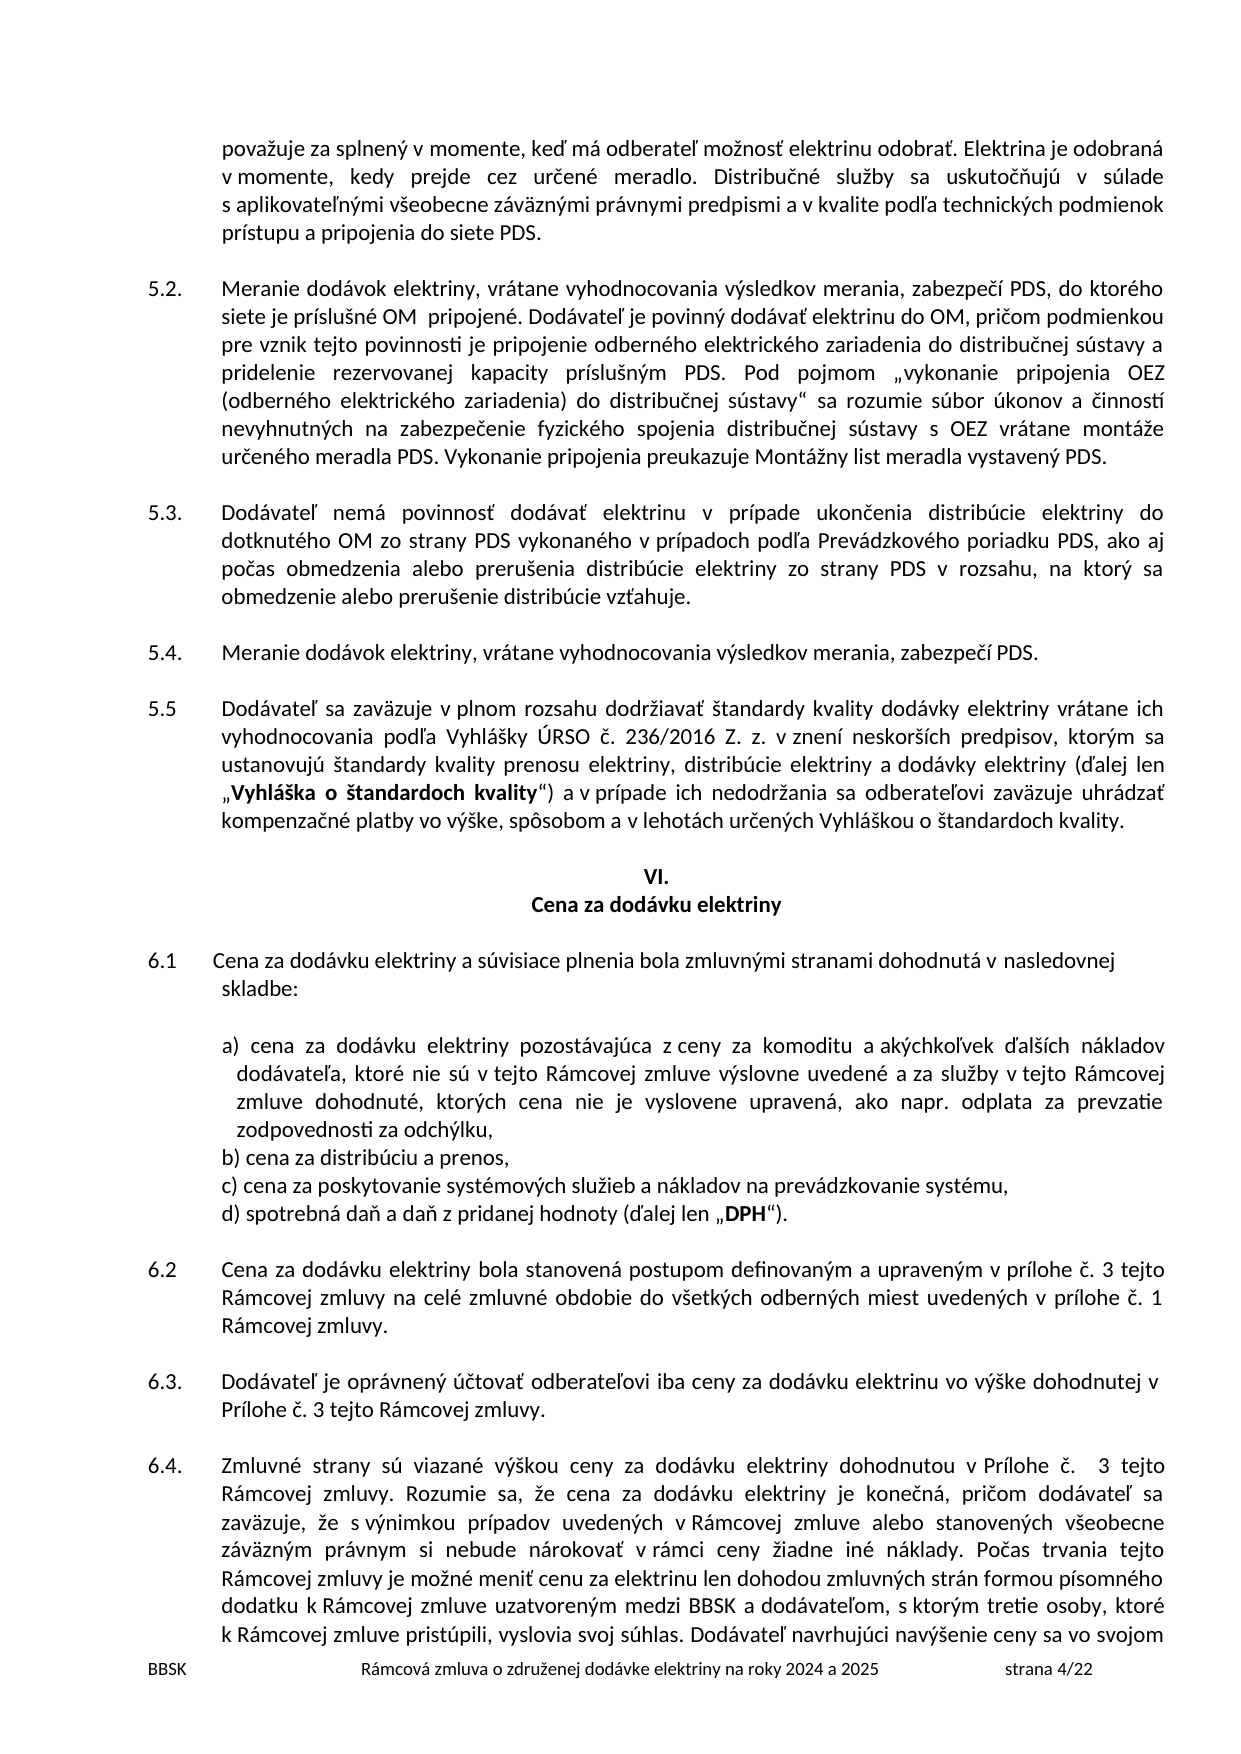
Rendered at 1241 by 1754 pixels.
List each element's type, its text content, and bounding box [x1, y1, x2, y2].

text a) cena za dodávku elektriny pozostávajúca z ceny za komoditu a akýchkoľvek ďalších nákladov dodávateľa, ktoré nie sú v tejto Rámcovej zmluve výslovne uvedené a za služby v tejto Rámcovej zmluve dohodnuté, ktorých cena nie je vyslovene upravená, ako napr. odplata za prevzatie zodpovednosti za odchýlku, [222, 1031, 1165, 1143]
text b) cena za distribúciu a prenos, [148, 1143, 1165, 1171]
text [148, 1452, 1165, 1648]
text VI. [148, 862, 1165, 890]
text Cena za dodávku elektriny [148, 890, 1165, 918]
text 6.2 Cena za dodávku elektriny bola stanovená postupom definovaným a upraveným v prílohe č. 3 tejto Rámcovej zmluvy na celé zmluvné obdobie do všetkých odberných miest uvedených v prílohe č. 1 Rámcovej zmluvy. [148, 1255, 1165, 1339]
text 5.3. Dodávateľ nemá povinnosť dodávať elektrinu v prípade ukončenia distribúcie elektriny do dotknutého OM zo strany PDS vykonaného v prípadoch podľa Prevádzkového poriadku PDS, ako aj počas obmedzenia alebo prerušenia distribúcie elektriny zo strany PDS v rozsahu, na ktorý sa obmedzenie alebo prerušenie distribúcie vzťahuje. [148, 498, 1165, 610]
text 6.1 Cena za dodávku elektriny a súvisiace plnenia bola zmluvnými stranami dohodnutá v nasledovnej [148, 946, 1165, 974]
text skladbe: [221, 974, 1165, 1002]
text 5.5 Dodávateľ sa zaväzuje v plnom rozsahu dodržiavať štandardy kvality dodávky elektriny vrátane ich vyhodnocovania podľa Vyhlášky ÚRSO č. 236/2016 Z. z. v znení neskorších predpisov, ktorým sa ustanovujú štandardy kvality prenosu elektriny, distribúcie elektriny a dodávky elektriny (ďalej len „Vyhláška o štandardoch kvality“) a v prípade ich nedodržania sa odberateľovi zaväzuje uhrádzať kompenzačné platby vo výške, spôsobom a v lehotách určených Vyhláškou o štandardoch kvality. [148, 694, 1165, 834]
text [148, 134, 1165, 246]
text d) spotrebná daň a daň z pridanej hodnoty (ďalej len „DPH“). [148, 1199, 1165, 1227]
text 5.4. Meranie dodávok elektriny, vrátane vyhodnocovania výsledkov merania, zabezpečí PDS. [148, 638, 1165, 666]
text 6.3. Dodávateľ je oprávnený účtovať odberateľovi iba ceny za dodávku elektrinu vo výške dohodnutej v Prílohe č. 3 tejto Rámcovej zmluvy. [148, 1367, 1165, 1423]
text 5.2. Meranie dodávok elektriny, vrátane vyhodnocovania výsledkov merania, zabezpečí PDS, do ktorého siete je príslušné OM pripojené. Dodávateľ je povinný dodávať elektrinu do OM, pričom podmienkou pre vznik tejto povinnosti je pripojenie odberného elektrického zariadenia do distribučnej sústavy a pridelenie rezervovanej kapacity príslušným PDS. Pod pojmom „vykonanie pripojenia OEZ (odberného elektrického zariadenia) do distribučnej sústavy“ sa rozumie súbor úkonov a činností nevyhnutných na zabezpečenie fyzického spojenia distribučnej sústavy s OEZ vrátane montáže určeného meradla PDS. Vykonanie pripojenia preukazuje Montážny list meradla vystavený PDS. [148, 274, 1165, 470]
text c) cena za poskytovanie systémových služieb a nákladov na prevádzkovanie systému, [148, 1171, 1165, 1199]
